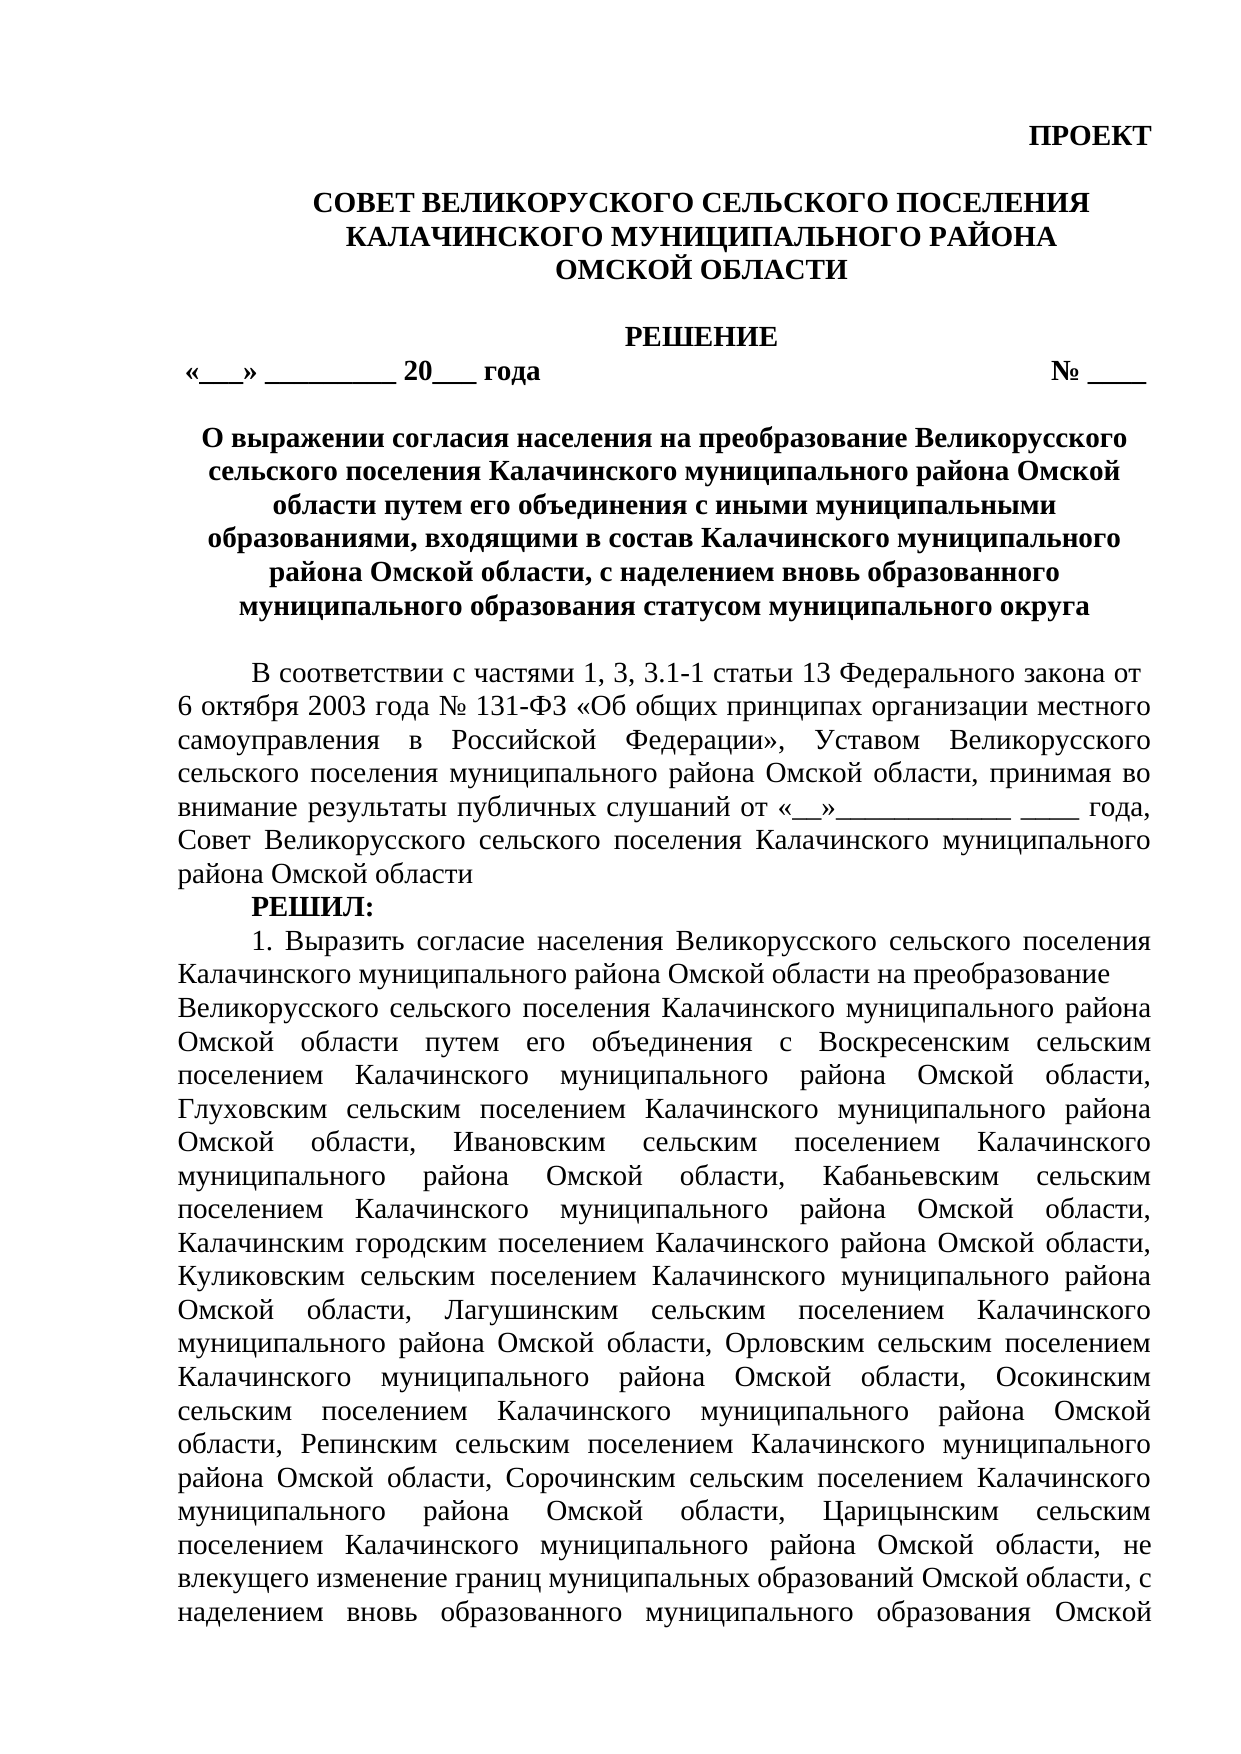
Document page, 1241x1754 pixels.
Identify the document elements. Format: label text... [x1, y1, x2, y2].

text РЕШИЛ: [177, 889, 1152, 923]
text ПРОЕКТ [177, 118, 1152, 152]
text СОВЕТ ВЕЛИКОРУСКОГО СЕЛЬСКОГО ПОСЕЛЕНИЯ [177, 185, 1152, 219]
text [177, 990, 1152, 1627]
text КАЛАЧИНСКОГО МУНИЦИПАЛЬНОГО РАЙОНА [177, 219, 1152, 252]
text 1. Выразить согласие населения Великорусского сельского поселения Калачинского муниципального района Омской области на преобразование [177, 923, 1152, 990]
text РЕШЕНИЕ [177, 319, 1152, 353]
text В соответствии с частями 1, 3, 3.1-1 статьи 13 Федерального закона от 6 октября 2003 года № 131-ФЗ «Об общих принципах организации местного самоуправления в Российской Федерации», Уставом Великорусского сельского поселения муниципального района Омской области, принимая во внимание результаты публичных слушаний от «__»____________ ____ года, Совет Великорусского сельского поселения Калачинского муниципального района Омской области [177, 655, 1152, 889]
text «___» _________ 20___ года № ____ [177, 353, 1152, 386]
text О выражении согласия населения на преобразование Великорусского сельского поселения Калачинского муниципального района Омской области путем его объединения с иными муниципальными образованиями, входящими в состав Калачинского муниципального района Омской области, с наделением вновь образованного муниципального образования статусом муниципального округа [177, 420, 1152, 621]
text ОМСКОЙ ОБЛАСТИ [177, 252, 1152, 286]
